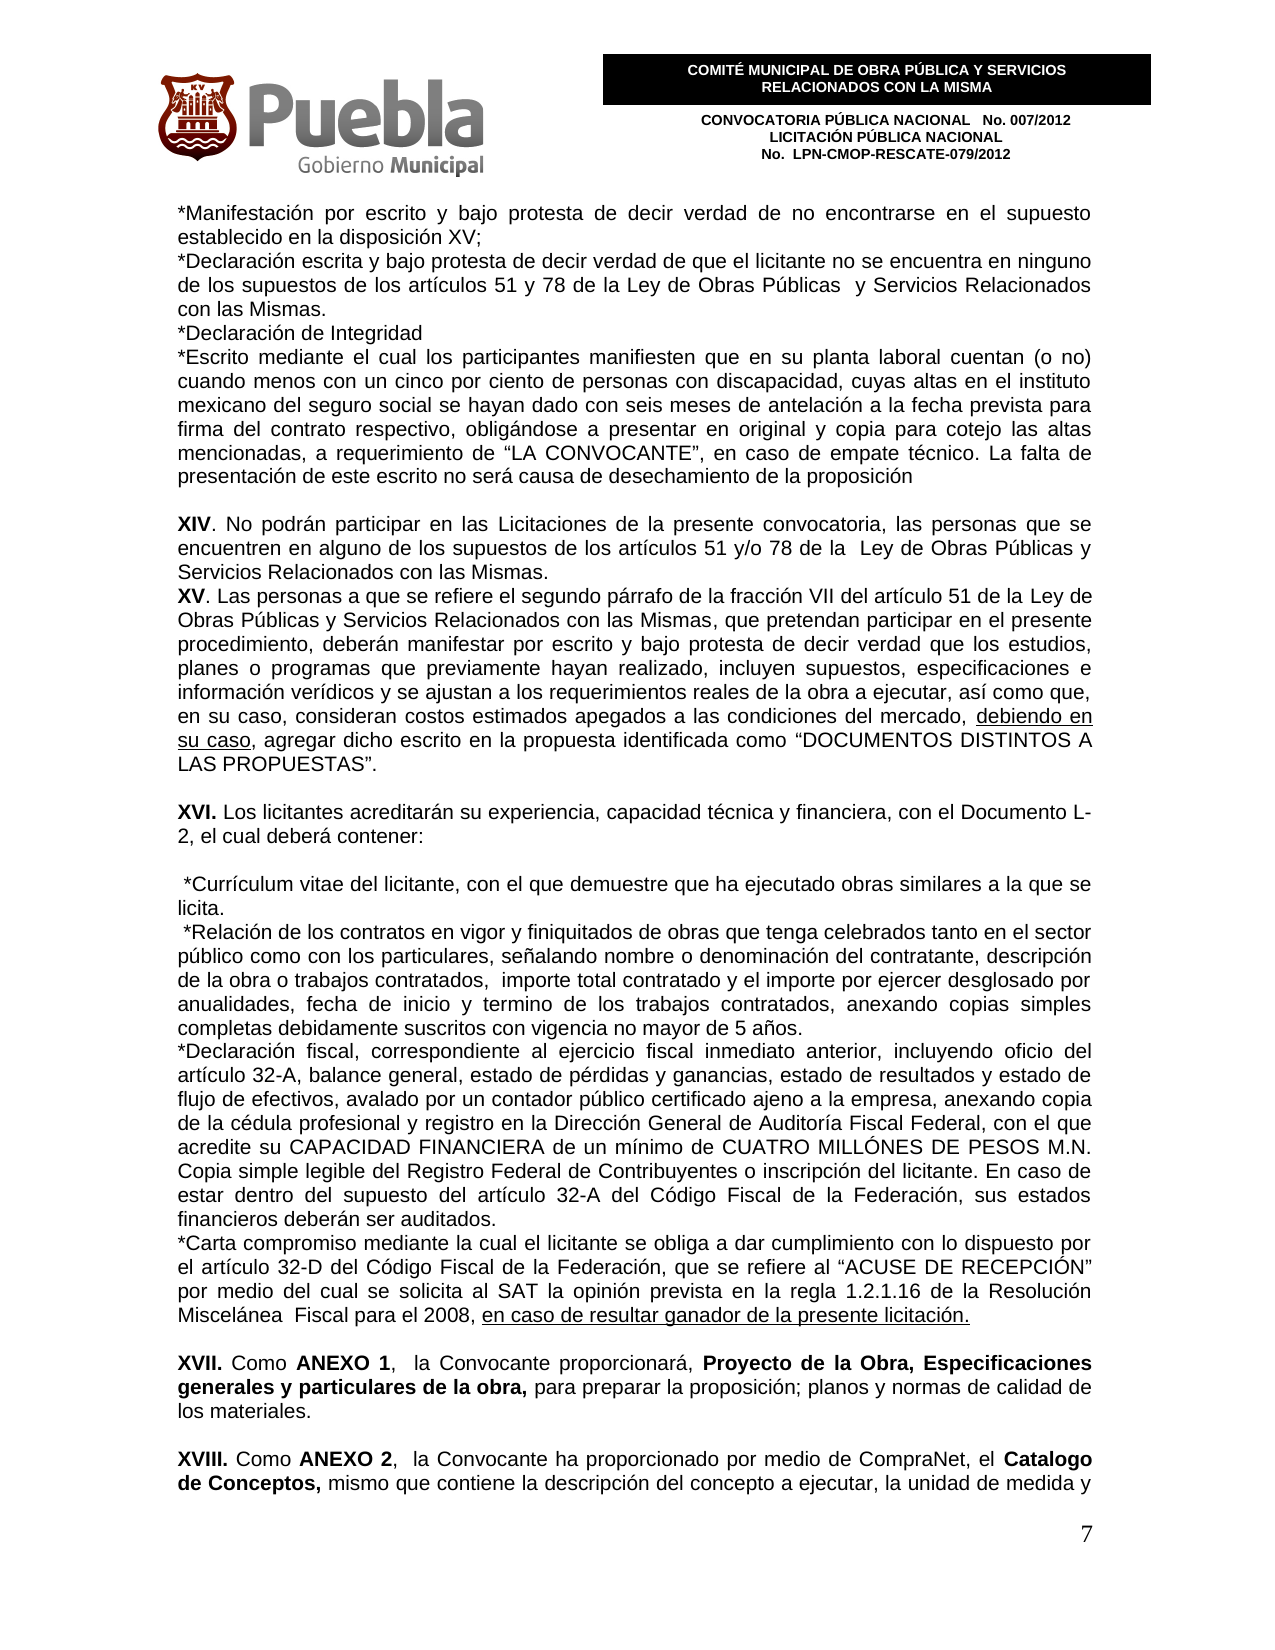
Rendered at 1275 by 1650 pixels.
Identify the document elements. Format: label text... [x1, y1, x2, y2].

text *Declaración escrita y bajo protesta de decir verdad de que el licitante no se encuentra en ninguno de los supuestos de los artículos 51 y 78 de la Ley de Obras Públicas y Servicios Relacionados con las Mismas. [177, 249, 1093, 321]
text XVI. Los licitantes acreditarán su experiencia, capacidad técnica y financiera, con el Documento L-2, el cual deberá contener: [177, 800, 1093, 848]
text XVII. Como ANEXO 1, la Convocante proporcionará, Proyecto de la Obra, Especificaciones generales y particulares de la obra, para preparar la proposición; planos y normas de calidad de los materiales. [177, 1351, 1093, 1423]
text *Manifestación por escrito y bajo protesta de decir verdad de no encontrarse en el supuesto establecido en la disposición XV; [177, 201, 1093, 249]
text *Currículum vitae del licitante, con el que demuestre que ha ejecutado obras similares a la que se licita. [177, 872, 1093, 919]
text *Declaración fiscal, correspondiente al ejercicio fiscal inmediato anterior, incluyendo oficio del artículo 32-A, balance general, estado de pérdidas y ganancias, estado de resultados y estado de flujo de efectivos, avalado por un contador público certificado ajeno a la empresa, anexando copia de la cédula profesional y registro en la Dirección General de Auditoría Fiscal Federal, con el que acredite su CAPACIDAD FINANCIERA de un mínimo de CUATRO MILLÓNES DE PESOS M.N. Copia simple legible del Registro Federal de Contribuyentes o inscripción del licitante. En caso de estar dentro del supuesto del artículo 32-A del Código Fiscal de la Federación, sus estados financieros deberán ser auditados. [177, 1039, 1093, 1231]
text *Carta compromiso mediante la cual el licitante se obliga a dar cumplimiento con lo dispuesto por el artículo 32-D del Código Fiscal de la Federación, que se refiere al “ACUSE DE RECEPCIÓN” por medio del cual se solicita al SAT la opinión prevista en la regla 1.2.1.16 de la Resolución Miscelánea Fiscal para el 2008, en caso de resultar ganador de la presente licitación. [177, 1231, 1093, 1327]
text XIV. No podrán participar en las Licitaciones de la presente convocatoria, las personas que se encuentren en alguno de los supuestos de los artículos 51 y/o 78 de la Ley de Obras Públicas y Servicios Relacionados con las Mismas. [177, 512, 1093, 584]
text *Declaración de Integridad [177, 321, 1093, 344]
text XV. Las personas a que se refiere el segundo párrafo de la fracción VII del artículo 51 de la Ley de Obras Públicas y Servicios Relacionados con las Mismas, que pretendan participar en el presente procedimiento, deberán manifestar por escrito y bajo protesta de decir verdad que los estudios, planes o programas que previamente hayan realizado, incluyen supuestos, especificaciones e información verídicos y se ajustan a los requerimientos reales de la obra a ejecutar, así como que, en su caso, consideran costos estimados apegados a las condiciones del mercado, debiendo en su caso, agregar dicho escrito en la propuesta identificada como “DOCUMENTOS DISTINTOS A LAS PROPUESTAS”. [177, 584, 1093, 776]
text *Relación de los contratos en vigor y finiquitados de obras que tenga celebrados tanto en el sector público como con los particulares, señalando nombre o denominación del contratante, descripción de la obra o trabajos contratados, importe total contratado y el importe por ejercer desglosado por anualidades, fecha de inicio y termino de los trabajos contratados, anexando copias simples completas debidamente suscritos con vigencia no mayor de 5 años. [177, 919, 1093, 1039]
picture [158, 73, 484, 177]
text *Escrito mediante el cual los participantes manifiesten que en su planta laboral cuentan (o no) cuando menos con un cinco por ciento de personas con discapacidad, cuyas altas en el instituto mexicano del seguro social se hayan dado con seis meses de antelación a la fecha prevista para firma del contrato respectivo, obligándose a presentar en original y copia para cotejo las altas mencionadas, a requerimiento de “LA CONVOCANTE”, en caso de empate técnico. La falta de presentación de este escrito no será causa de desechamiento de la proposición [177, 344, 1093, 488]
